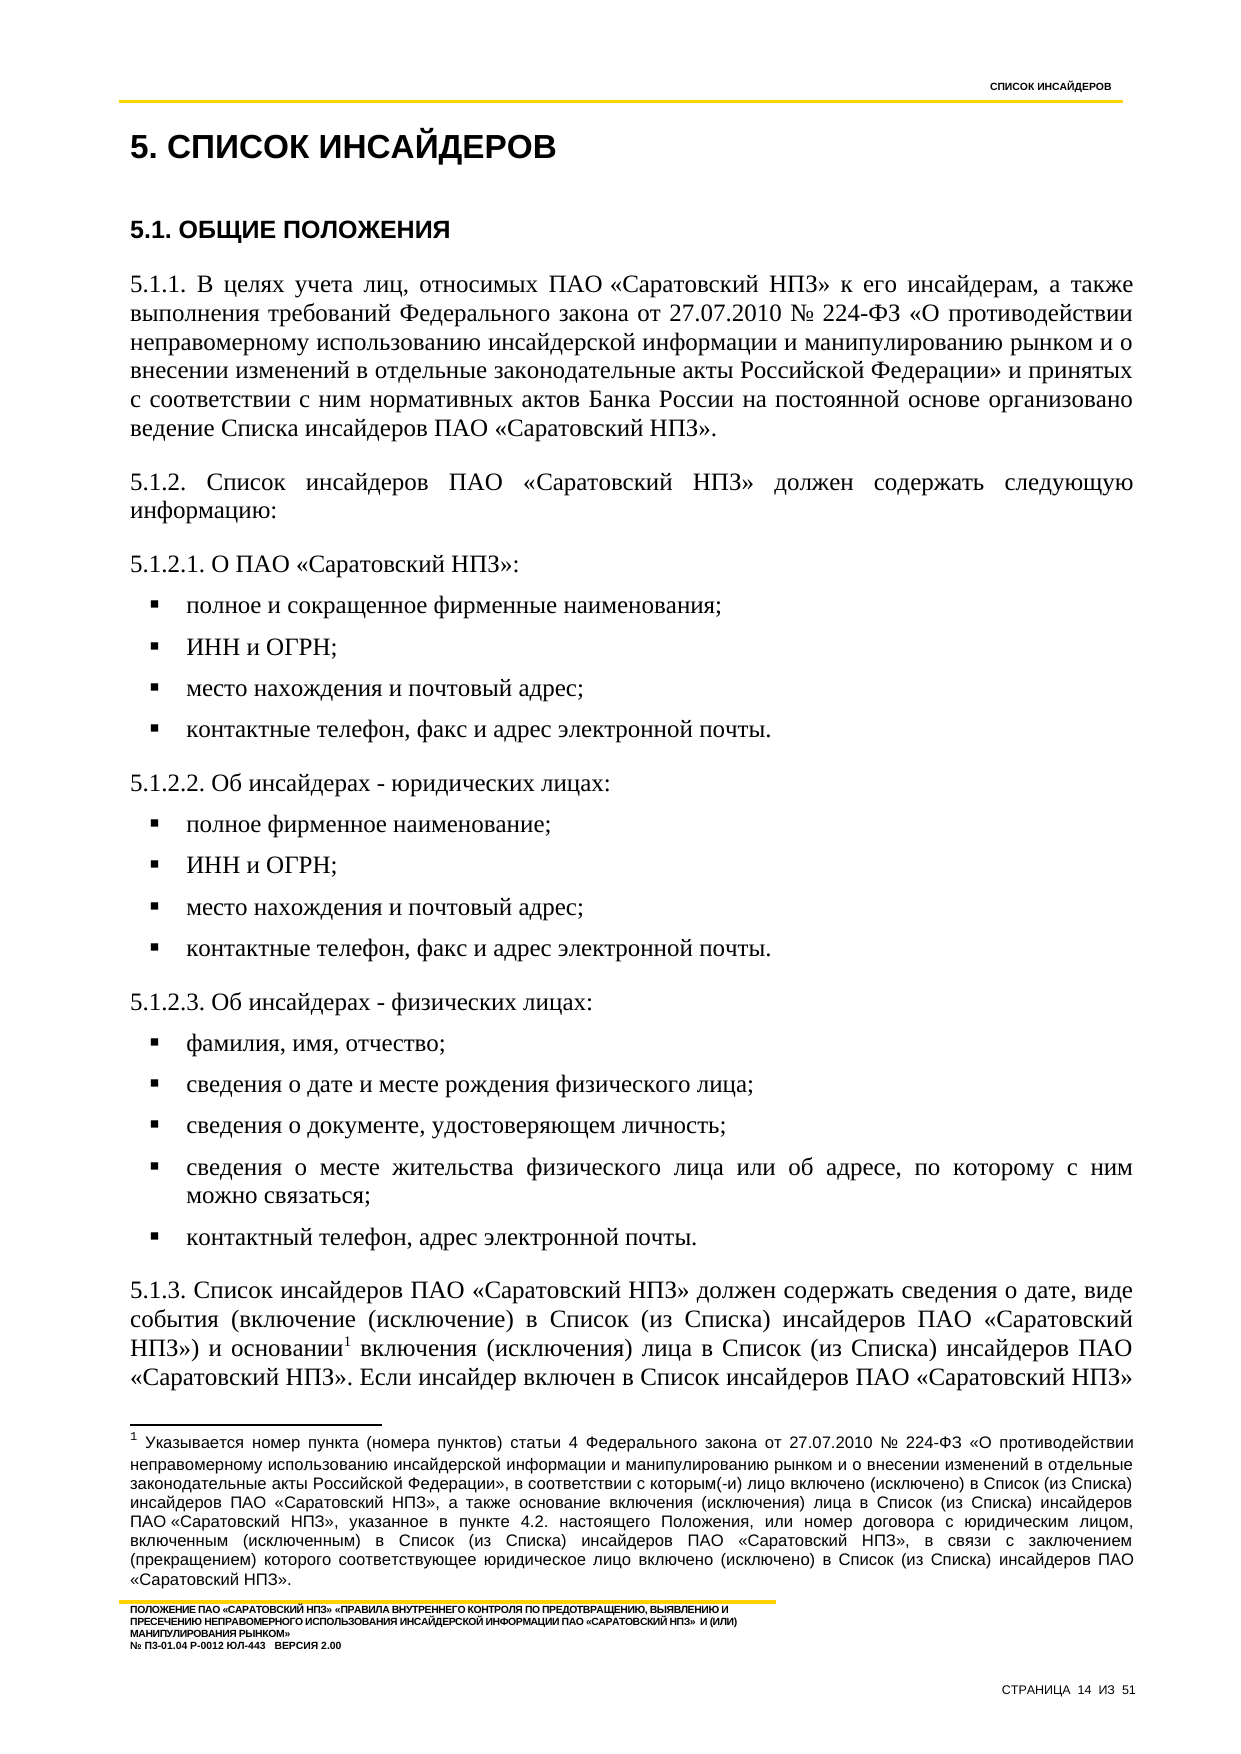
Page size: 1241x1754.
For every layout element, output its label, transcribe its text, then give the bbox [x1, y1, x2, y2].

text 5.1.2. Список инсайдеров ПАО «Саратовский НПЗ» должен содержать следующую информацию: [130, 467, 1134, 524]
list сведения о документе, удостоверяющем личность; [149, 1110, 1134, 1139]
text 5.1.2.3. Об инсайдерах - физических лицах: [130, 987, 1134, 1015]
text 5.1.2.1. О ПАО «Саратовский НПЗ»: [130, 549, 1134, 578]
list место нахождения и почтовый адрес; [149, 892, 1134, 920]
list контактный телефон, адрес электронной почты. [149, 1222, 1134, 1250]
text 5.1.2.2. Об инсайдерах - юридических лицах: [130, 768, 1134, 797]
list полное фирменное наименование; [149, 809, 1134, 838]
subtitle 5.1. ОБЩИЕ ПОЛОЖЕНИЯ [130, 215, 1134, 244]
list ИНН и ОГРН; [149, 850, 1134, 879]
list место нахождения и почтовый адрес; [149, 673, 1134, 702]
list фамилия, имя, отчество; [149, 1028, 1134, 1057]
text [130, 1275, 1134, 1390]
subtitle 5. СПИСОК ИНСАЙДЕРОВ [130, 127, 1134, 165]
list сведения о дате и месте рождения физического лица; [149, 1069, 1134, 1098]
list ИНН и ОГРН; [149, 632, 1134, 660]
text 5.1.1. В целях учета лиц, относимых ПАО «Саратовский НПЗ» к его инсайдерам, а также выполнения требований Федерального закона от 27.07.2010 № 224-ФЗ «О противодействии неправомерному использованию инсайдерской информации и манипулированию рынком и о внесении изменений в отдельные законодательные акты Российской Федерации» и принятых с соответствии с ним нормативных актов Банка России на постоянной основе организовано ведение Списка инсайдеров ПАО «Саратовский НПЗ». [130, 269, 1134, 442]
list сведения о месте жительства физического лица или об адресе, по которому с ним можно связаться; [149, 1152, 1134, 1209]
list контактные телефон, факс и адрес электронной почты. [149, 933, 1134, 962]
list полное и сокращенное фирменные наименования; [149, 590, 1134, 619]
list контактные телефон, факс и адрес электронной почты. [149, 714, 1134, 743]
